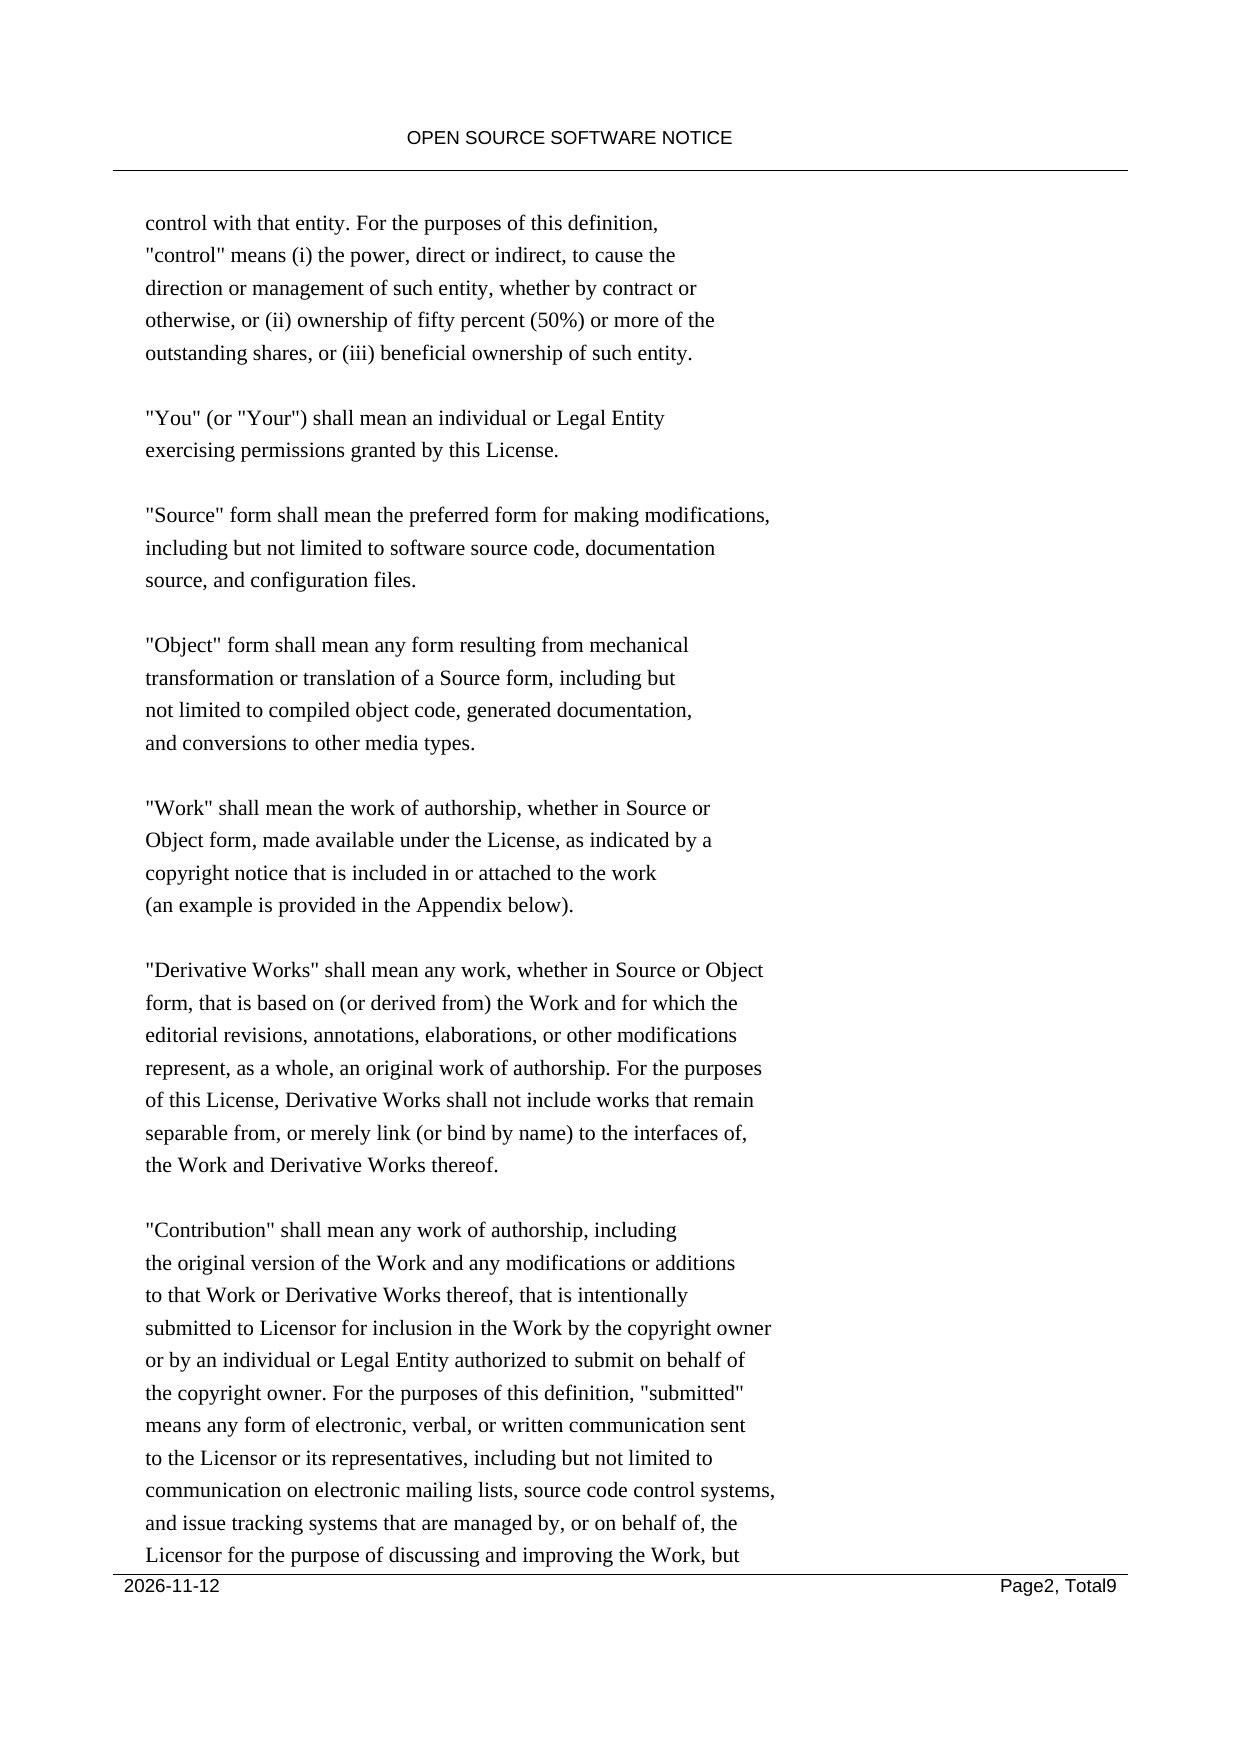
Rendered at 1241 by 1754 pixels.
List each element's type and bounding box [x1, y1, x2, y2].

text [112, 206, 1128, 1571]
